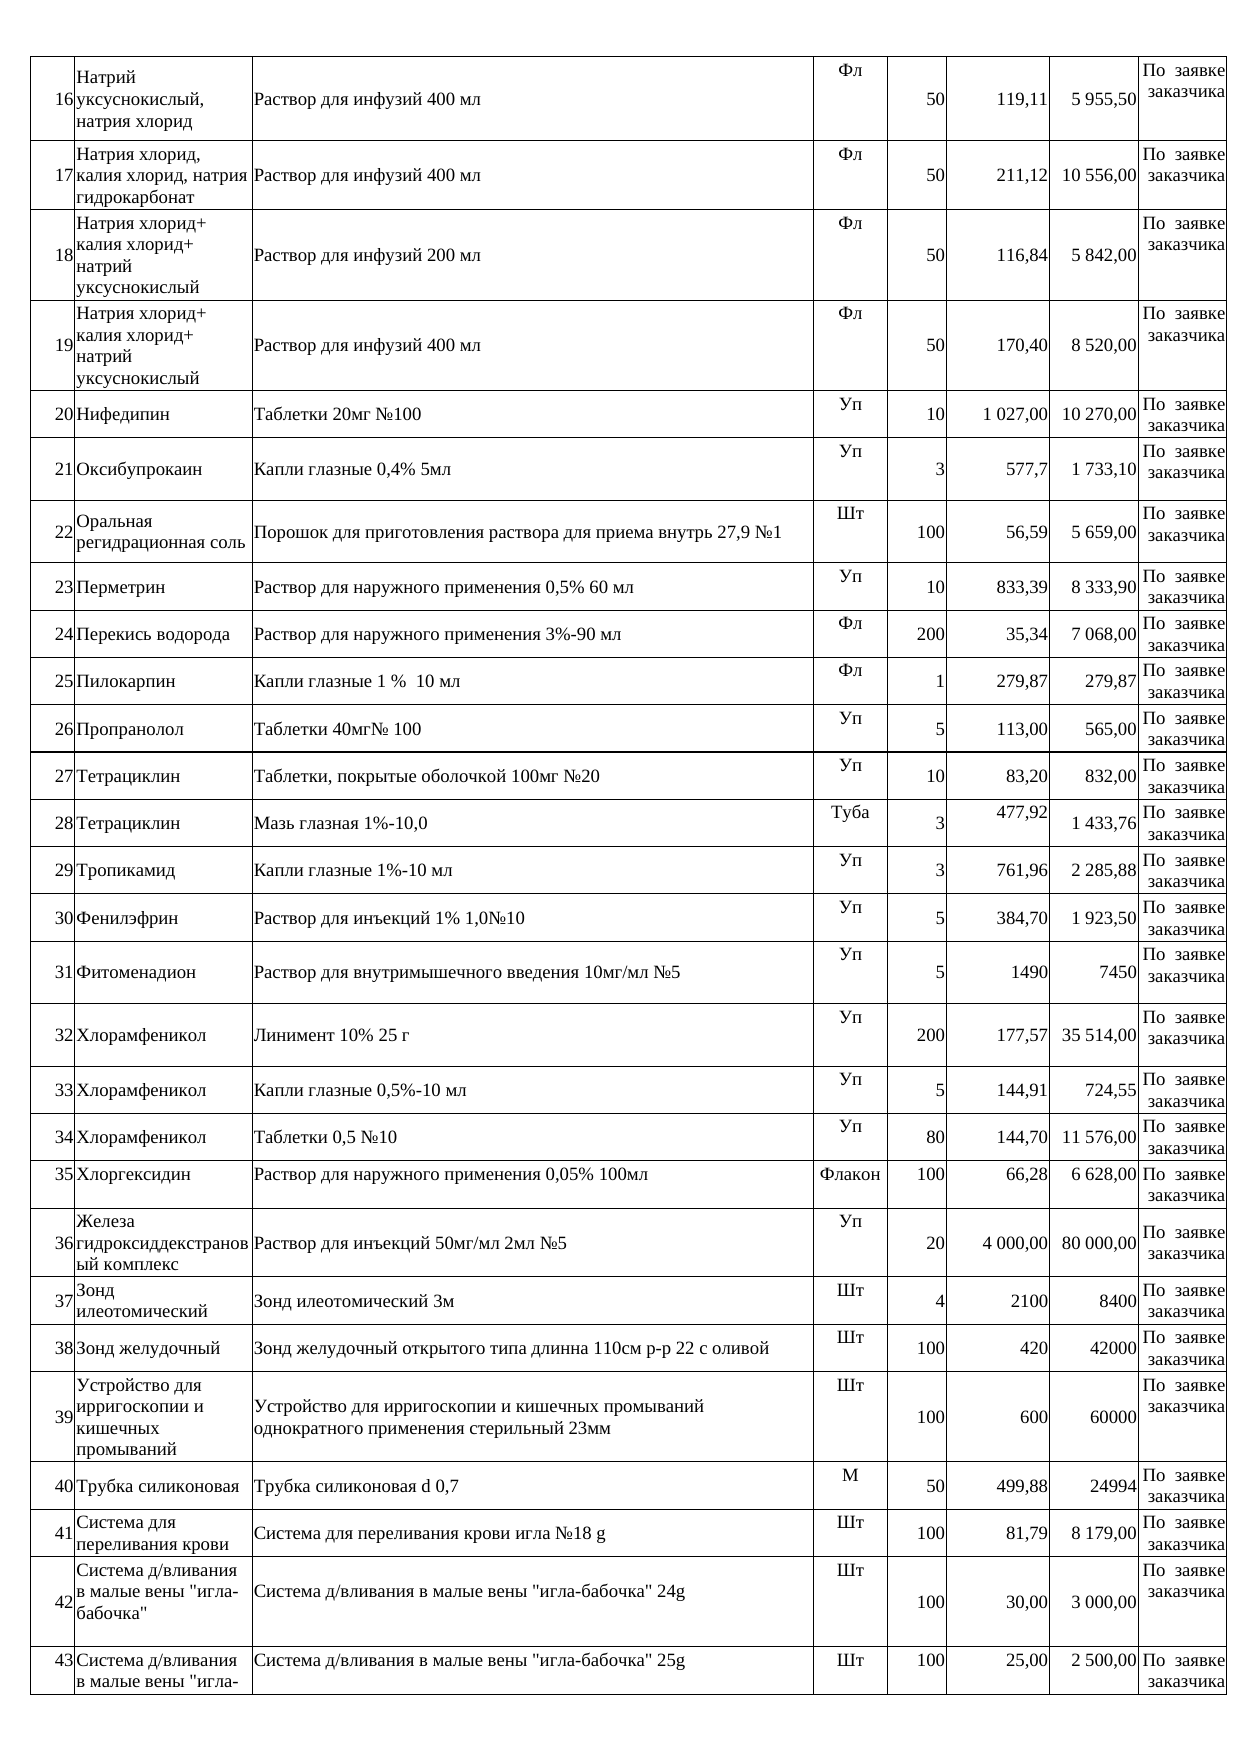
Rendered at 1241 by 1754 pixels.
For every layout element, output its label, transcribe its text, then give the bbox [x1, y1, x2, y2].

table_cell 4 000,00 [947, 1209, 1049, 1276]
table_cell Натрия хлорид+ калия хлорид+ натрий уксуснокислый [75, 210, 252, 299]
table_cell 119,11 [947, 57, 1049, 140]
table_cell 3 [888, 438, 946, 500]
table_cell 113,00 [947, 705, 1049, 751]
table_cell 80 [888, 1114, 946, 1160]
table_cell Шт [814, 1372, 887, 1461]
table_cell 24 [31, 611, 74, 657]
table_cell 29 [31, 847, 74, 893]
table_cell 2 500,00 [1050, 1647, 1138, 1693]
table_cell 20 [31, 391, 74, 437]
table_cell Оральная регидрационная соль [75, 501, 252, 562]
table_cell По заявке заказчика [1139, 1161, 1226, 1207]
table_cell 50 [888, 1462, 946, 1508]
table_cell 34 [31, 1114, 74, 1160]
table_cell 832,00 [1050, 753, 1138, 799]
table_cell 25,00 [947, 1647, 1049, 1693]
table_cell 6 628,00 [1050, 1161, 1138, 1207]
table_cell 7450 [1050, 942, 1138, 1003]
table_cell Раствор для внутримышечного введения 10мг/мл №5 [253, 942, 813, 1003]
table_cell Хлорамфеникол [75, 1067, 252, 1113]
table_cell 1 923,50 [1050, 894, 1138, 941]
table_cell Раствор для инфузий 200 мл [253, 210, 813, 299]
table_cell Уп [814, 705, 887, 751]
table_cell Зонд желудочный открытого типа длинна 110см р-р 22 с оливой [253, 1325, 813, 1371]
table_cell Шт [814, 1277, 887, 1323]
table_cell 31 [31, 942, 74, 1003]
table_cell 833,39 [947, 563, 1049, 609]
table_cell Шт [814, 1647, 887, 1693]
table_cell Пропранолол [75, 705, 252, 751]
table_cell Раствор для инфузий 400 мл [253, 57, 813, 140]
table_cell Фенилэфрин [75, 894, 252, 941]
table_cell По заявке заказчика [1139, 501, 1226, 562]
table_cell 5 [888, 894, 946, 941]
table_cell По заявке заказчика [1139, 942, 1226, 1003]
table_cell 22 [31, 501, 74, 562]
table_cell 35 [31, 1161, 74, 1207]
table_cell 66,28 [947, 1161, 1049, 1207]
table_cell 50 [888, 301, 946, 390]
table_cell 40 [31, 1462, 74, 1508]
table_cell Устройство для ирригоскопии и кишечных промываний однократного применения стерильный 23мм [253, 1372, 813, 1461]
table_cell 170,40 [947, 301, 1049, 390]
table_cell Уп [814, 1114, 887, 1160]
table_cell 10 270,00 [1050, 391, 1138, 437]
table_cell По заявке заказчика [1139, 1510, 1226, 1556]
table_cell Система для переливания крови игла №18 g [253, 1510, 813, 1556]
table_cell 1 [888, 658, 946, 704]
table_cell 80 000,00 [1050, 1209, 1138, 1276]
table_cell По заявке заказчика [1139, 705, 1226, 751]
table_cell Уп [814, 753, 887, 799]
table_cell 200 [888, 1004, 946, 1066]
table_cell Устройство для ирригоскопии и кишечных промываний [75, 1372, 252, 1461]
table_cell Перметрин [75, 563, 252, 609]
table_cell Хлорамфеникол [75, 1114, 252, 1160]
table_cell Трубка силиконовая d 0,7 [253, 1462, 813, 1508]
table_cell 100 [888, 1161, 946, 1207]
table_cell 1 027,00 [947, 391, 1049, 437]
table_cell Уп [814, 1067, 887, 1113]
table_cell 20 [888, 1209, 946, 1276]
table_cell По заявке заказчика [1139, 1557, 1226, 1646]
table_cell 279,87 [947, 658, 1049, 704]
table_cell 28 [31, 800, 74, 846]
table_cell 19 [31, 301, 74, 390]
table_cell Уп [814, 563, 887, 609]
table_cell По заявке заказчика [1139, 753, 1226, 799]
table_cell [75, 1557, 252, 1646]
table_cell По заявке заказчика [1139, 1647, 1226, 1693]
table_cell 384,70 [947, 894, 1049, 941]
table_cell 100 [888, 1557, 946, 1646]
table_cell 1490 [947, 942, 1049, 1003]
table_cell По заявке заказчика [1139, 391, 1226, 437]
table_cell Уп [814, 1004, 887, 1066]
table_cell Порошок для приготовления раствора для приема внутрь 27,9 №1 [253, 501, 813, 562]
table_cell 8 179,00 [1050, 1510, 1138, 1556]
table_cell 100 [888, 1510, 946, 1556]
table_cell Фл [814, 141, 887, 209]
table_cell Таблетки 20мг №100 [253, 391, 813, 437]
table_cell Раствор для наружного применения 0,5% 60 мл [253, 563, 813, 609]
table_cell Фл [814, 301, 887, 390]
table_cell 7 068,00 [1050, 611, 1138, 657]
table_cell Хлорамфеникол [75, 1004, 252, 1066]
table_cell Тетрациклин [75, 753, 252, 799]
table_cell 724,55 [1050, 1067, 1138, 1113]
table_cell 10 [888, 753, 946, 799]
table_cell 420 [947, 1325, 1049, 1371]
table_cell Таблетки 40мг№ 100 [253, 705, 813, 751]
table_cell 23 [31, 563, 74, 609]
table_cell 30 [31, 894, 74, 941]
table_cell Раствор для инфузий 400 мл [253, 141, 813, 209]
table_cell 499,88 [947, 1462, 1049, 1508]
table_cell 50 [888, 57, 946, 140]
table_cell Мазь глазная 1%-10,0 [253, 800, 813, 846]
table_cell Шт [814, 501, 887, 562]
table_cell 38 [31, 1325, 74, 1371]
table_cell Шт [814, 1325, 887, 1371]
table_cell 30,00 [947, 1557, 1049, 1646]
table_cell Натрия хлорид, калия хлорид, натрия гидрокарбонат [75, 141, 252, 209]
table_cell 100 [888, 1372, 946, 1461]
table_cell 42 [31, 1557, 74, 1646]
table_cell Уп [814, 847, 887, 893]
table_cell 21 [31, 438, 74, 500]
table_cell 2100 [947, 1277, 1049, 1323]
table_cell Пилокарпин [75, 658, 252, 704]
table_cell По заявке заказчика [1139, 141, 1226, 209]
table_cell Фл [814, 658, 887, 704]
table_cell 10 556,00 [1050, 141, 1138, 209]
table_cell 279,87 [1050, 658, 1138, 704]
table_cell Зонд илеотомический [75, 1277, 252, 1323]
table_cell 5 [888, 705, 946, 751]
table_cell Перекись водорода [75, 611, 252, 657]
table_cell Железа гидроксиддекстрановый комплекс [75, 1209, 252, 1276]
table_cell Система д/вливания в малые вены "игла-бабочка" 24g [253, 1557, 813, 1646]
table_cell По заявке заказчика [1139, 658, 1226, 704]
table_cell 41 [31, 1510, 74, 1556]
table_cell 5 [888, 1067, 946, 1113]
table_cell 5 [888, 942, 946, 1003]
table_cell 60000 [1050, 1372, 1138, 1461]
table_cell Зонд желудочный [75, 1325, 252, 1371]
table_cell Таблетки 0,5 №10 [253, 1114, 813, 1160]
table_cell 200 [888, 611, 946, 657]
table_cell 50 [888, 141, 946, 209]
table_cell По заявке заказчика [1139, 1004, 1226, 1066]
table_cell 81,79 [947, 1510, 1049, 1556]
table_cell 1 733,10 [1050, 438, 1138, 500]
table_cell 35 514,00 [1050, 1004, 1138, 1066]
table_cell По заявке заказчика [1139, 1114, 1226, 1160]
table_cell По заявке заказчика [1139, 210, 1226, 299]
table_cell По заявке заказчика [1139, 1067, 1226, 1113]
table_cell Фитоменадион [75, 942, 252, 1003]
table_cell Система для переливания крови [75, 1510, 252, 1556]
table_cell Уп [814, 942, 887, 1003]
table_cell 32 [31, 1004, 74, 1066]
table_cell По заявке заказчика [1139, 563, 1226, 609]
table_cell Уп [814, 1209, 887, 1276]
table_cell Трубка силиконовая [75, 1462, 252, 1508]
table_cell 39 [31, 1372, 74, 1461]
table_cell 43 [31, 1647, 74, 1693]
table_cell Шт [814, 1557, 887, 1646]
table_cell 5 659,00 [1050, 501, 1138, 562]
table_cell По заявке заказчика [1139, 1462, 1226, 1508]
table_cell Оксибупрокаин [75, 438, 252, 500]
table_cell Уп [814, 894, 887, 941]
table_cell Раствор для наружного применения 0,05% 100мл [253, 1161, 813, 1207]
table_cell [75, 1647, 252, 1693]
table_cell 100 [888, 501, 946, 562]
table_cell 3 000,00 [1050, 1557, 1138, 1646]
table_cell Тетрациклин [75, 800, 252, 846]
table_cell По заявке заказчика [1139, 438, 1226, 500]
table_cell 56,59 [947, 501, 1049, 562]
table_cell Флакон [814, 1161, 887, 1207]
table_cell 50 [888, 210, 946, 299]
table_cell Капли глазные 0,4% 5мл [253, 438, 813, 500]
table_cell 10 [888, 391, 946, 437]
table_cell 565,00 [1050, 705, 1138, 751]
table_cell Раствор для инъекций 50мг/мл 2мл №5 [253, 1209, 813, 1276]
table_cell По заявке заказчика [1139, 800, 1226, 846]
table_cell 3 [888, 800, 946, 846]
table_cell 144,91 [947, 1067, 1049, 1113]
table_cell 116,84 [947, 210, 1049, 299]
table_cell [253, 1647, 813, 1693]
table_cell 577,7 [947, 438, 1049, 500]
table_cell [75, 57, 252, 140]
table_cell 10 [888, 563, 946, 609]
table_cell 100 [888, 1325, 946, 1371]
table_cell 4 [888, 1277, 946, 1323]
table_cell Натрия хлорид+ калия хлорид+ натрий уксуснокислый [75, 301, 252, 390]
table_cell Раствор для наружного применения 3%-90 мл [253, 611, 813, 657]
table_cell 17 [31, 141, 74, 209]
table_cell Зонд илеотомический 3м [253, 1277, 813, 1323]
table_cell 177,57 [947, 1004, 1049, 1066]
table_cell 26 [31, 705, 74, 751]
table_cell По заявке заказчика [1139, 301, 1226, 390]
table_cell Шт [814, 1510, 887, 1556]
table_cell 144,70 [947, 1114, 1049, 1160]
table_cell Хлоргексидин [75, 1161, 252, 1207]
table_cell Фл [814, 57, 887, 140]
table_cell По заявке заказчика [1139, 1209, 1226, 1276]
table_cell Фл [814, 611, 887, 657]
table_cell По заявке заказчика [1139, 1277, 1226, 1323]
table_cell 8 520,00 [1050, 301, 1138, 390]
table_cell По заявке заказчика [1139, 847, 1226, 893]
table_cell По заявке заказчика [1139, 57, 1226, 140]
table_cell 211,12 [947, 141, 1049, 209]
table_cell 5 955,50 [1050, 57, 1138, 140]
table_cell Раствор для инфузий 400 мл [253, 301, 813, 390]
table_cell Уп [814, 391, 887, 437]
table_cell По заявке заказчика [1139, 1372, 1226, 1461]
table_cell 42000 [1050, 1325, 1138, 1371]
table_cell 100 [888, 1647, 946, 1693]
table_cell Капли глазные 1 % 10 мл [253, 658, 813, 704]
table_cell 2 285,88 [1050, 847, 1138, 893]
table_cell 8400 [1050, 1277, 1138, 1323]
table_cell 24994 [1050, 1462, 1138, 1508]
table_cell 8 333,90 [1050, 563, 1138, 609]
table_cell 16 [31, 57, 74, 140]
table_cell 600 [947, 1372, 1049, 1461]
table_cell 36 [31, 1209, 74, 1276]
table_cell 1 433,76 [1050, 800, 1138, 846]
table_cell По заявке заказчика [1139, 611, 1226, 657]
table_cell 18 [31, 210, 74, 299]
table_cell Таблетки, покрытые оболочкой 100мг №20 [253, 753, 813, 799]
table_cell 761,96 [947, 847, 1049, 893]
table_cell Капли глазные 1%-10 мл [253, 847, 813, 893]
table_cell 5 842,00 [1050, 210, 1138, 299]
table_cell Раствор для инъекций 1% 1,0№10 [253, 894, 813, 941]
table_cell М [814, 1462, 887, 1508]
table_cell 477,92 [947, 800, 1049, 846]
table_cell Линимент 10% 25 г [253, 1004, 813, 1066]
table_cell 11 576,00 [1050, 1114, 1138, 1160]
table_cell По заявке заказчика [1139, 1325, 1226, 1371]
table_cell Уп [814, 438, 887, 500]
table_cell 25 [31, 658, 74, 704]
table_cell Тропикамид [75, 847, 252, 893]
table_cell 33 [31, 1067, 74, 1113]
table_cell 27 [31, 753, 74, 799]
table_cell 83,20 [947, 753, 1049, 799]
table_cell 3 [888, 847, 946, 893]
table_cell 37 [31, 1277, 74, 1323]
table_cell 35,34 [947, 611, 1049, 657]
table_cell Туба [814, 800, 887, 846]
table_cell По заявке заказчика [1139, 894, 1226, 941]
table_cell Фл [814, 210, 887, 299]
table_cell Капли глазные 0,5%-10 мл [253, 1067, 813, 1113]
table_cell Нифедипин [75, 391, 252, 437]
